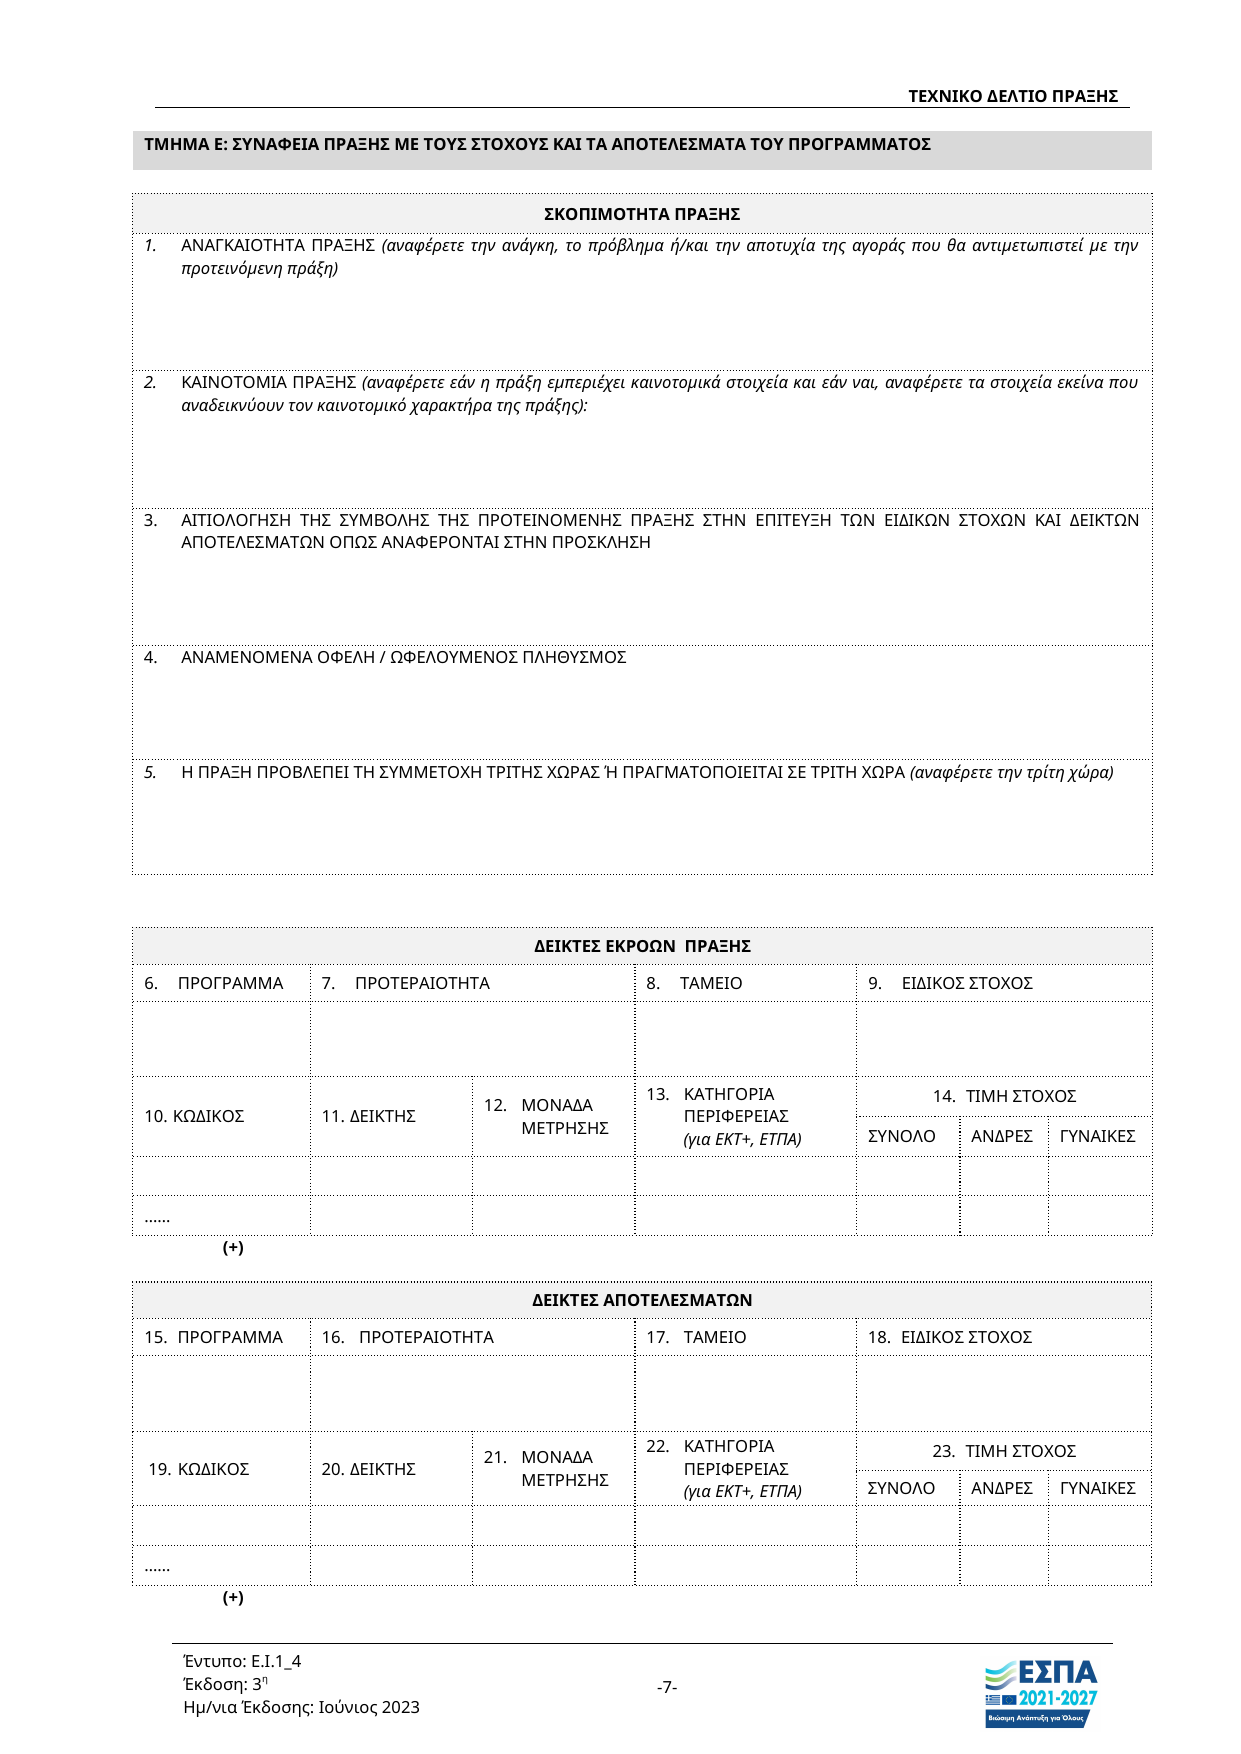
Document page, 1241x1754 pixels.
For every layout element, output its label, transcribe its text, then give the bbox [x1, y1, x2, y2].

table_cell [310, 1505, 472, 1545]
table_cell [473, 1195, 635, 1235]
table_cell [310, 1195, 472, 1235]
table_cell ΑΝΑΓΚΑΙΟΤΗΤΑ ΠΡΑΞΗΣ (αναφέρετε την ανάγκη, το πρόβλημα ή/και την αποτυχία της αγοράς που θα αντιμετωπιστεί με την προτεινόμενη πράξη) [132, 233, 1152, 370]
table_cell [133, 1355, 310, 1431]
table_cell [473, 1545, 635, 1584]
table_cell [635, 1001, 857, 1076]
table_cell [310, 1355, 635, 1431]
text (+) [148, 1586, 1137, 1608]
table_cell [473, 1156, 635, 1195]
table_cell [856, 1545, 960, 1584]
table_cell [856, 1355, 1152, 1431]
text (+) [148, 1236, 1137, 1259]
table_cell ΑΝΔΡΕΣ [960, 1470, 1048, 1505]
table_cell [635, 1156, 857, 1195]
table_cell [856, 1505, 960, 1545]
table_cell ΚΑΤΗΓΟΡΙΑ ΠΕΡΙΦΕΡΕΙΑΣ (για ΕΚΤ+, ΕΤΠΑ) [635, 1076, 857, 1156]
table_cell [473, 1505, 635, 1545]
table_cell [1048, 1195, 1152, 1235]
table_cell [960, 1156, 1048, 1195]
table_cell ΑΝΑΜΕΝΟΜΕΝΑ ΟΦΕΛΗ / ΩΦΕΛΟΥΜΕΝΟΣ ΠΛΗΘΥΣΜΟΣ [132, 645, 1152, 759]
table_cell ΚΑΤΗΓΟΡΙΑ ΠΕΡΙΦΕΡΕΙΑΣ (για ΕΚΤ+, ΕΤΠΑ) [635, 1431, 856, 1505]
table_cell [1048, 1156, 1152, 1195]
table_cell [857, 1195, 960, 1235]
table_cell [310, 1545, 472, 1584]
table_cell [960, 1545, 1048, 1584]
table_cell ΠΡΟΓΡΑΜΜΑ [133, 964, 310, 1001]
table_cell ΓΥΝΑΙΚΕΣ [1049, 1470, 1152, 1505]
table_cell [133, 1001, 310, 1076]
table_cell ΤΙΜΗ ΣΤΟΧΟΣ [857, 1076, 1152, 1116]
table_cell ΜΟΝΑΔΑ ΜΕΤΡΗΣΗΣ [473, 1076, 635, 1156]
table_cell ΠΡΟΤΕΡΑΙΟΤΗΤΑ [310, 964, 635, 1001]
table_cell [960, 1195, 1048, 1235]
table_cell ΓΥΝΑΙΚΕΣ [1048, 1116, 1152, 1156]
table_cell ΠΡΟΓΡΑΜΜΑ [133, 1318, 310, 1355]
table_cell ΤΙΜΗ ΣΤΟΧΟΣ [856, 1431, 1152, 1470]
table_cell ΣΥΝΟΛΟ [857, 1116, 960, 1156]
table_cell [1049, 1545, 1152, 1584]
table_cell ΚΩΔΙΚΟΣ [133, 1076, 310, 1156]
table_cell [960, 1505, 1048, 1545]
table_cell [857, 1001, 1152, 1076]
table_cell [133, 1505, 310, 1545]
table_header ΣΚΟΠΙΜΟΤΗΤΑ ΠΡΑΞΗΣ [132, 193, 1152, 233]
table_cell ΕΙΔΙΚΟΣ ΣΤΟΧΟΣ [857, 964, 1152, 1001]
table_header ΔΕΙΚΤΕΣ ΕΚΡΟΩΝ ΠΡΑΞΗΣ [133, 927, 1152, 964]
table_cell [635, 1195, 857, 1235]
table_cell [635, 1505, 856, 1545]
table_cell ΚΑΙΝΟΤΟΜΙΑ ΠΡΑΞΗΣ (αναφέρετε εάν η πράξη εμπεριέχει καινοτομικά στοιχεία και εάν ναι, αναφέρετε τα στοιχεία εκείνα που αναδεικνύουν τον καινοτομικό χαρακτήρα της πράξης): [132, 370, 1152, 507]
table_cell [310, 1156, 472, 1195]
table_cell ΜΟΝΑΔΑ ΜΕΤΡΗΣΗΣ [473, 1431, 635, 1505]
table_cell …… [133, 1545, 310, 1584]
table_cell ΤΑΜΕΙΟ [635, 964, 857, 1001]
table_cell [857, 1156, 960, 1195]
table_cell …… [133, 1195, 310, 1235]
table_cell [133, 1156, 310, 1195]
table_cell [310, 1001, 635, 1076]
table_cell ΑΝΔΡΕΣ [960, 1116, 1048, 1156]
table_cell ΑΙΤΙΟΛΟΓΗΣΗ ΤΗΣ ΣΥΜΒΟΛΗΣ ΤΗΣ ΠΡΟΤΕΙΝΟΜΕΝΗΣ ΠΡΑΞΗΣ ΣΤΗΝ ΕΠΙΤΕΥΞΗ ΤΩΝ ΕΙΔΙΚΩΝ ΣΤΟΧΩΝ ΚΑΙ ΔΕΙΚΤΩΝ ΑΠΟΤΕΛΕΣΜΑΤΩΝ ΟΠΩΣ ΑΝΑΦΕΡΟΝΤΑΙ ΣΤΗΝ ΠΡΟΣΚΛΗΣΗ [132, 508, 1152, 645]
table_cell ΚΩΔΙΚΟΣ [133, 1431, 310, 1505]
picture [979, 1656, 1102, 1732]
table_cell ΕΙΔΙΚΟΣ ΣΤΟΧΟΣ [856, 1318, 1152, 1355]
table_cell ΔΕΙΚΤΗΣ [310, 1431, 472, 1505]
table_cell ΤΑΜΕΙΟ [635, 1318, 856, 1355]
table_cell ΠΡΟΤΕΡΑΙΟΤΗΤΑ [310, 1318, 635, 1355]
table_cell Η ΠΡΑΞΗ ΠΡΟΒΛΕΠΕΙ ΤΗ ΣΥΜΜΕΤΟΧΗ ΤΡΙΤΗΣ ΧΩΡΑΣ Ή ΠΡΑΓΜΑΤΟΠΟΙΕΙΤΑΙ ΣΕ ΤΡΙΤΗ ΧΩΡΑ (αναφέρετε την τρίτη χώρα) [132, 759, 1152, 874]
table_header ΔΕΙΚΤΕΣ ΑΠΟΤΕΛΕΣΜΑΤΩΝ [133, 1281, 1152, 1318]
table_cell ΔΕΙΚΤΗΣ [310, 1076, 472, 1156]
table_cell [635, 1355, 856, 1431]
table_header τμημα Ε: ΣΥΝΑΦΕΙΑ ΠΡΑΞΗΣ ΜΕ τους ΣΤΟΧΟΥς και τα αποτελεσματα ΤΟΥ ΠΡΟΓΡΑΜΜΑΤΟΣ [133, 131, 1152, 170]
table_cell [1049, 1505, 1152, 1545]
table_cell [635, 1545, 856, 1584]
table_cell ΣΥΝΟΛΟ [856, 1470, 960, 1505]
